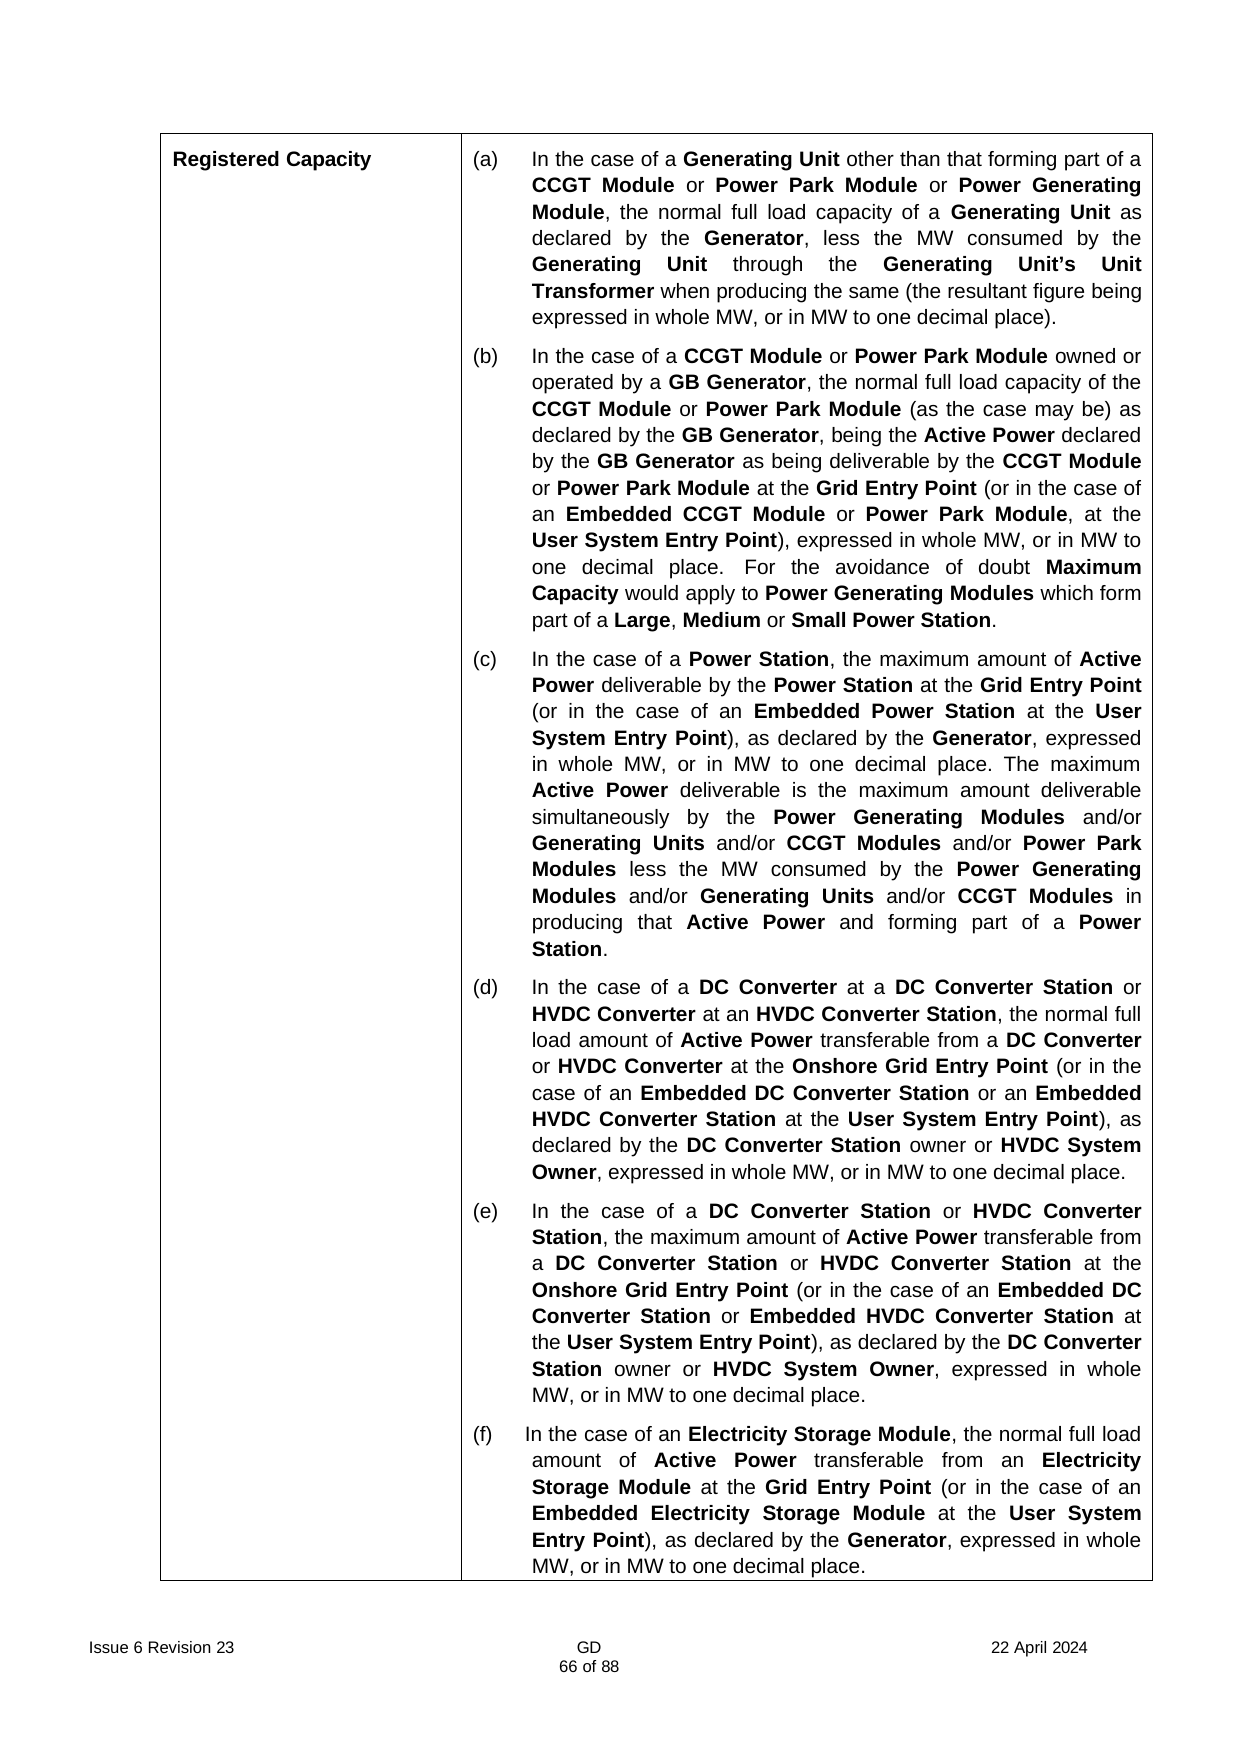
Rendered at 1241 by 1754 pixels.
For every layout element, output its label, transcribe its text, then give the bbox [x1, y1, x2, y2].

table_header Registered Capacity [161, 134, 461, 1580]
table_header In the case of a Generating Unit other than that forming part of a CCGT Module or Power Park Module or Power Generating Module, the normal full load capacity of a Generating Unit as declared by the Generator, less the MW consumed by the Generating Unit through the Generating Unit’s Unit Transformer when producing the same (the resultant figure being expressed in whole MW, or in MW to one decimal place). In the case of a CCGT Module or Power Park Module owned or operated by a GB Generator, the normal full load capacity of the CCGT Module or Power Park Module (as the case may be) as declared by the GB Generator, being the Active Power declared by the GB Generator as being deliverable by the CCGT Module or Power Park Module at the Grid Entry Point (or in the case of an Embedded CCGT Module or Power Park Module, at the User System Entry Point), expressed in whole MW, or in MW to one decimal place. For the avoidance of doubt Maximum Capacity would apply to Power Generating Modules which form part of a Large, Medium or Small Power Station. In the case of a Power Station, the maximum amount of Active Power deliverable by the Power Station at the Grid Entry Point (or in the case of an Embedded Power Station at the User System Entry Point), as declared by the Generator, expressed in whole MW, or in MW to one decimal place. The maximum Active Power deliverable is the maximum amount deliverable simultaneously by the Power Generating Modules and/or Generating Units and/or CCGT Modules and/or Power Park Modules less the MW consumed by the Power Generating Modules and/or Generating Units and/or CCGT Modules in producing that Active Power and forming part of a Power Station. In the case of a DC Converter at a DC Converter Station or HVDC Converter at an HVDC Converter Station, the normal full load amount of Active Power transferable from a DC Converter or HVDC Converter at the Onshore Grid Entry Point (or in the case of an Embedded DC Converter Station or an Embedded HVDC Converter Station at the User System Entry Point), as declared by the DC Converter Station owner or HVDC System Owner, expressed in whole MW, or in MW to one decimal place. In the case of a DC Converter Station or HVDC Converter Station, the maximum amount of Active Power transferable from a DC Converter Station or HVDC Converter Station at the Onshore Grid Entry Point (or in the case of an Embedded DC Converter Station or Embedded HVDC Converter Station at the User System Entry Point), as declared by the DC Converter Station owner or HVDC System Owner, expressed in whole MW, or in MW to one decimal place. In the case of an Electricity Storage Module, the normal full load amount of Active Power transferable from an Electricity Storage Module at the Grid Entry Point (or in the case of an Embedded Electricity Storage Module at the User System Entry Point), as declared by the Generator, expressed in whole MW, or in MW to one decimal place. [462, 134, 1152, 1580]
